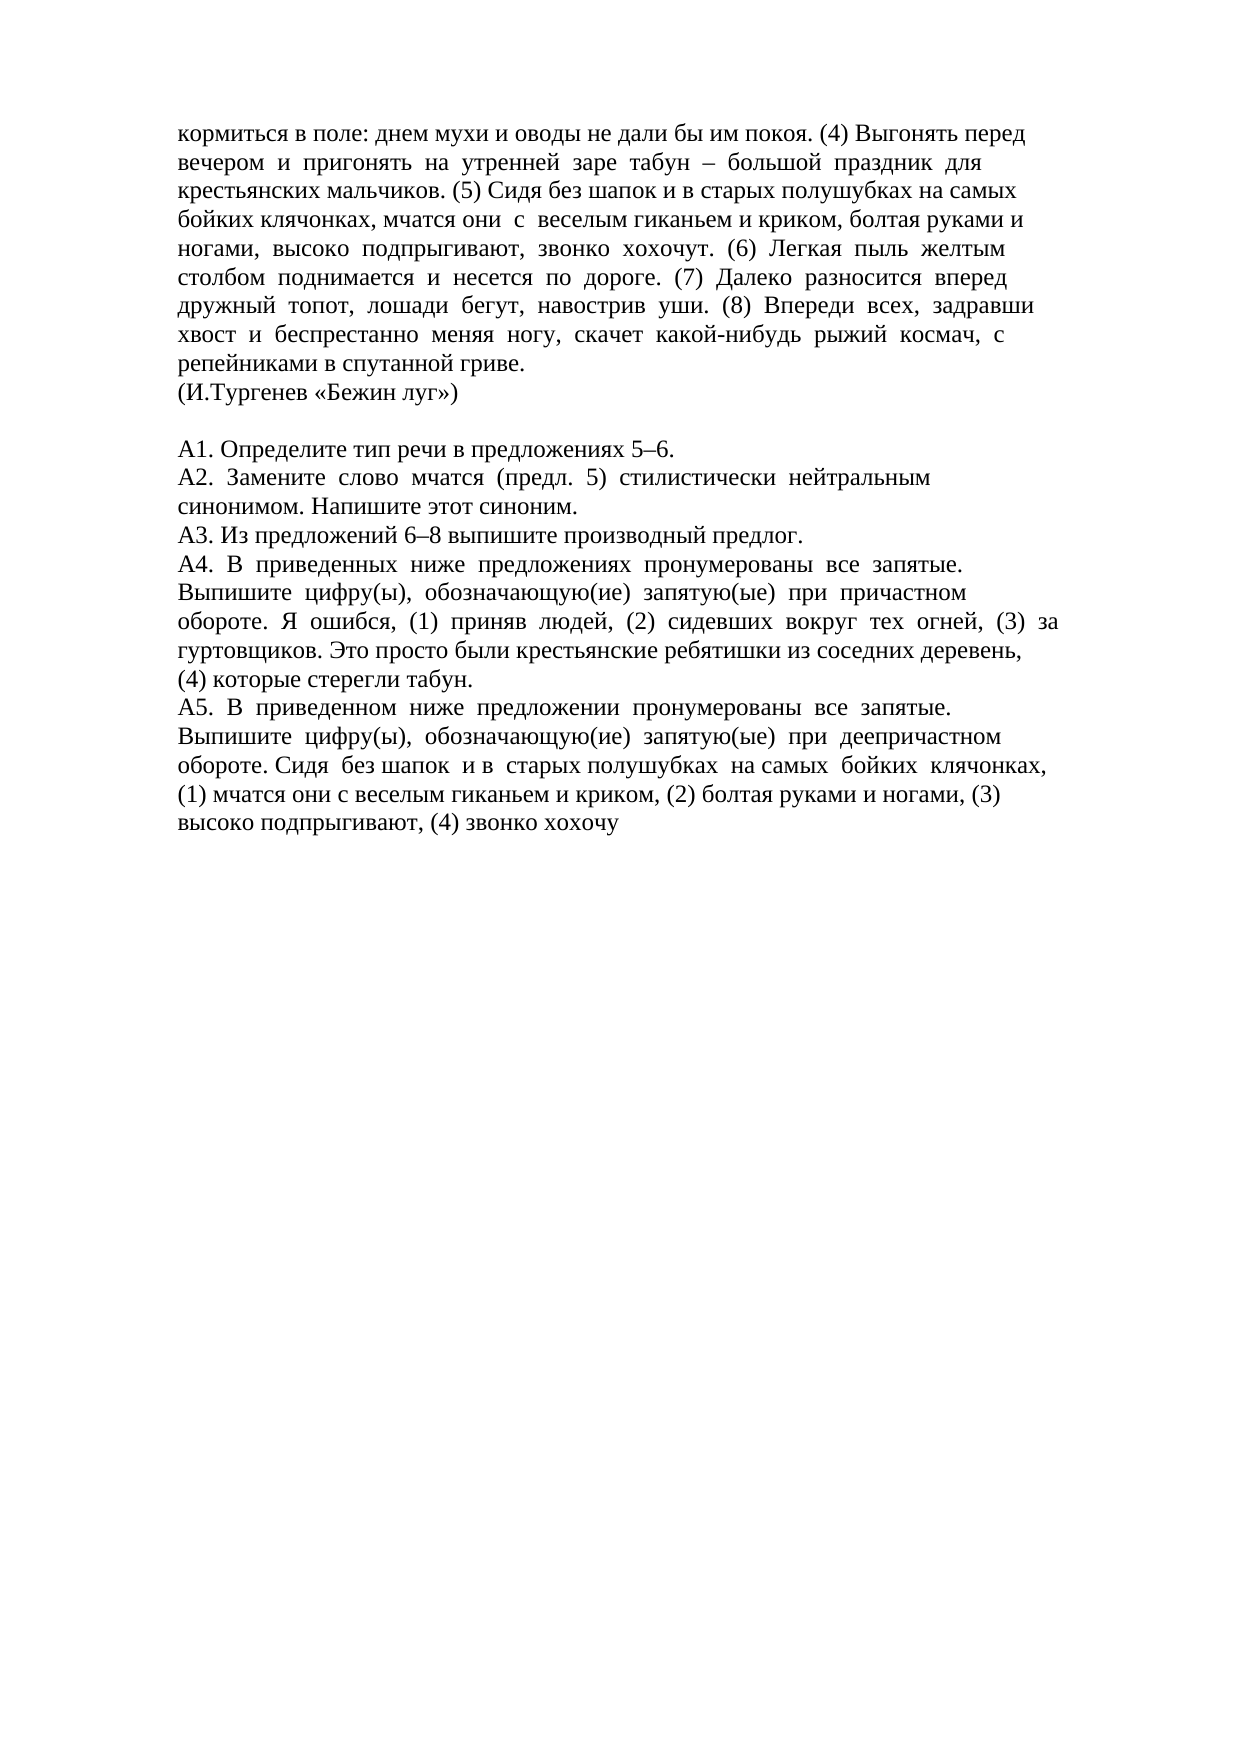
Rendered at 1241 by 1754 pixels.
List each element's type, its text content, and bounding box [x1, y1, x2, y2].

text А4. В приведенных ниже предложениях пронумерованы все запятые. [177, 549, 1152, 577]
text репейниками в спутанной гриве. [177, 348, 1152, 377]
text столбом поднимается и несется по дороге. (7) Далеко разносится вперед [177, 262, 1152, 291]
text (И.Тургенев «Бежин луг») [177, 377, 1152, 406]
text ногами, высоко подпрыгивают, звонко хохочут. (6) Легкая пыль желтым [177, 233, 1152, 262]
text А1. Определите тип речи в предложениях 5–6. [177, 434, 1152, 462]
text А2. Замените слово мчатся (предл. 5) стилистически нейтральным [177, 462, 1152, 491]
text (1) мчатся они с веселым гиканьем и криком, (2) болтая руками и ногами, (3) [177, 779, 1152, 807]
text синонимом. Напишите этот синоним. [177, 491, 1152, 520]
text кормиться в поле: днем мухи и оводы не дали бы им покоя. (4) Выгонять перед [177, 118, 1152, 147]
text (4) которые стерегли табун. [177, 664, 1152, 692]
text А3. Из предложений 6–8 выпишите производный предлог. [177, 520, 1152, 549]
text бойких клячонках, мчатся они с веселым гиканьем и криком, болтая руками и [177, 204, 1152, 233]
text крестьянских мальчиков. (5) Сидя без шапок и в старых полушубках на самых [177, 176, 1152, 204]
text дружный топот, лошади бегут, навострив уши. (8) Впереди всех, задравши [177, 291, 1152, 319]
text обороте. Сидя без шапок и в старых полушубках на самых бойких клячонках, [177, 750, 1152, 779]
text вечером и пригонять на утренней заре табун – большой праздник для [177, 147, 1152, 176]
text Выпишите цифру(ы), обозначающую(ие) запятую(ые) при деепричастном [177, 721, 1152, 750]
text хвост и беспрестанно меняя ногу, скачет какой-нибудь рыжий космач, с [177, 319, 1152, 348]
text А5. В приведенном ниже предложении пронумерованы все запятые. [177, 692, 1152, 721]
text обороте. Я ошибся, (1) приняв людей, (2) сидевших вокруг тех огней, (3) за [177, 606, 1152, 635]
text Выпишите цифру(ы), обозначающую(ие) запятую(ые) при причастном [177, 577, 1152, 606]
text высоко подпрыгивают, (4) звонко хохочу [177, 807, 1152, 836]
text гуртовщиков. Это просто были крестьянские ребятишки из соседних деревень, [177, 635, 1152, 664]
